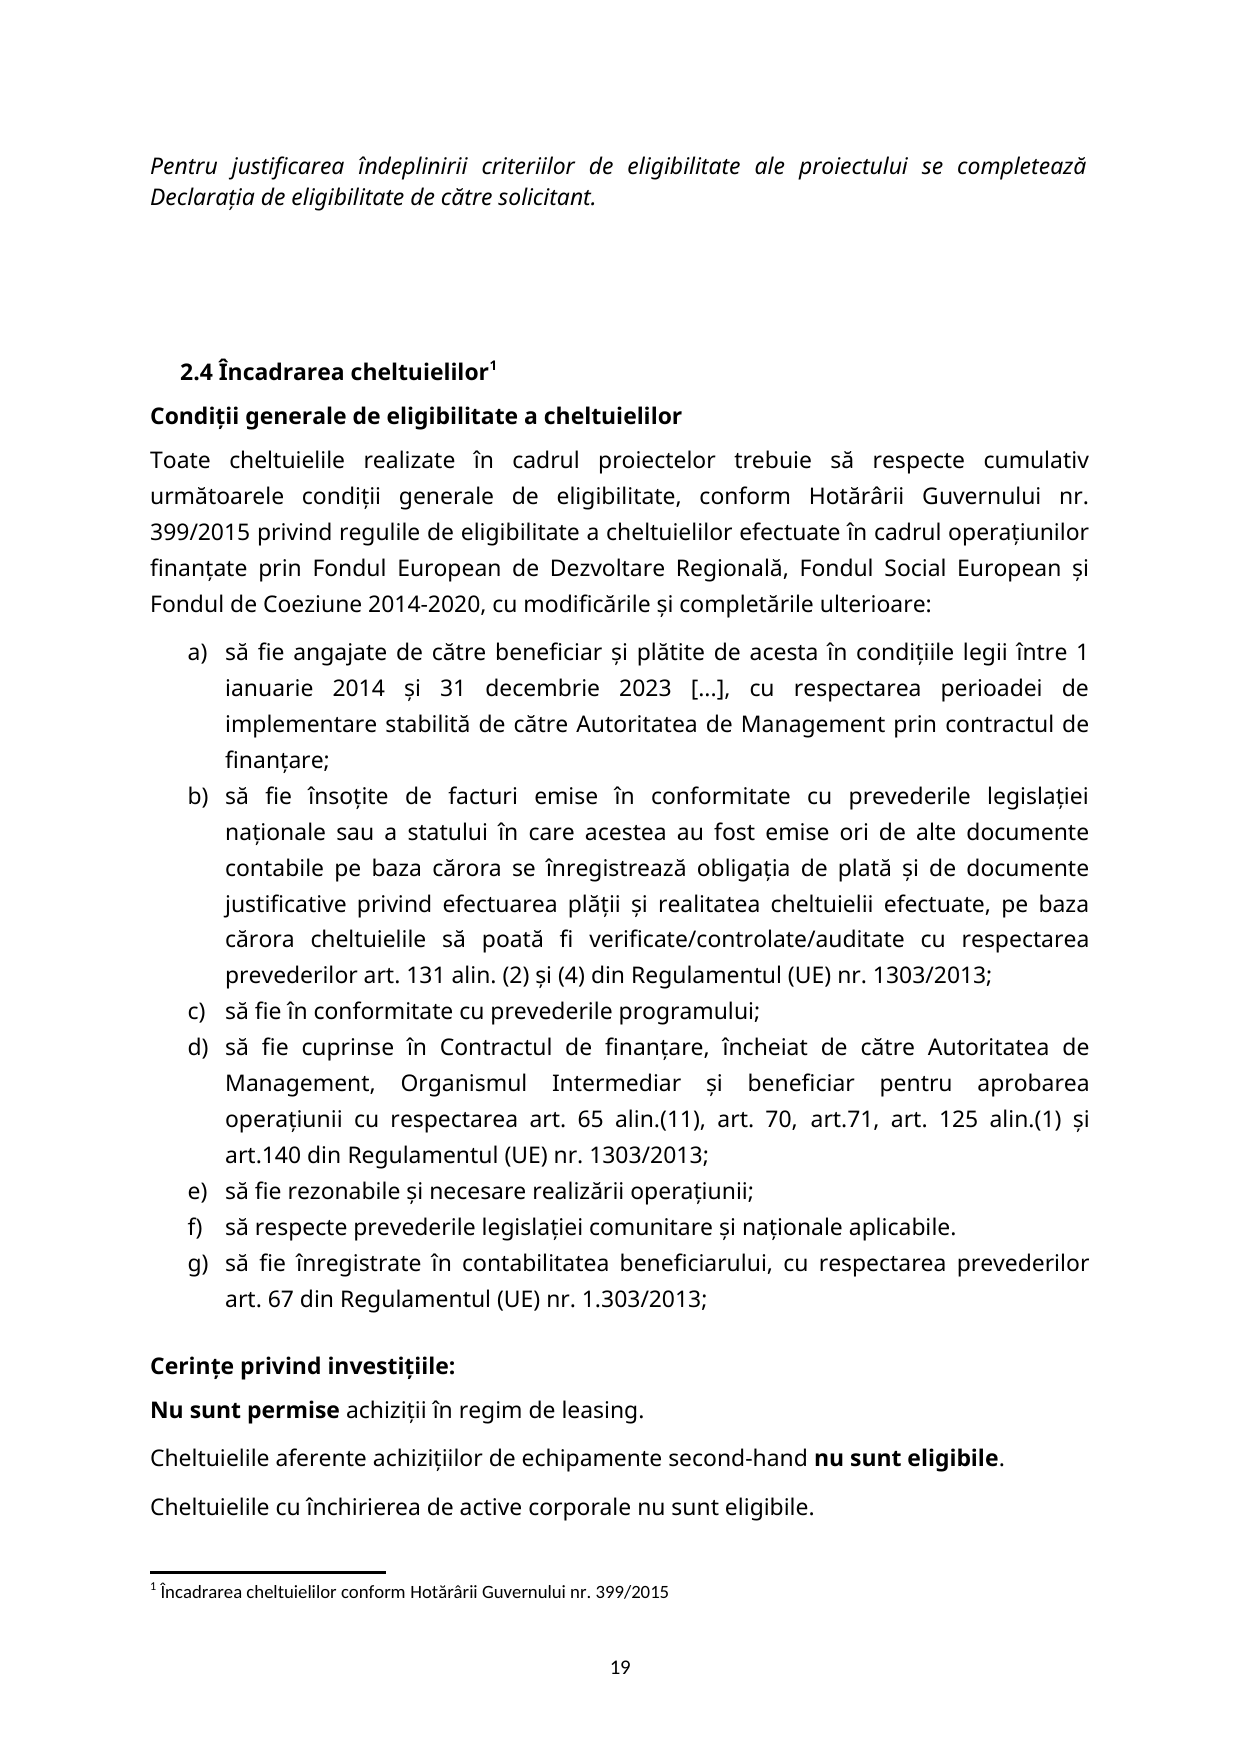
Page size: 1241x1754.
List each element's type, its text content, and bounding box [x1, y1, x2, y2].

list să respecte prevederile legislației comunitare și naționale aplicabile. [187, 1211, 1090, 1242]
text Cheltuielile aferente achizițiilor de echipamente second-hand nu sunt eligibile. [150, 1442, 1090, 1473]
text Condiții generale de eligibilitate a cheltuielilor [150, 400, 1090, 431]
text Toate cheltuielile realizate în cadrul proiectelor trebuie să respecte cumulativ următoarele condiții generale de eligibilitate, conform Hotărârii Guvernului nr. 399/2015 privind regulile de eligibilitate a cheltuielilor efectuate în cadrul operațiunilor finanțate prin Fondul European de Dezvoltare Regională, Fondul Social European și Fondul de Coeziune 2014-2020, cu modificările și completările ulterioare: [150, 444, 1090, 619]
text Pentru justificarea îndeplinirii criteriilor de eligibilitate ale proiectului se completează Declarația de eligibilitate de către solicitant. [150, 150, 1090, 212]
list să fie angajate de către beneficiar și plătite de acesta în condițiile legii între 1 ianuarie 2014 și 31 decembrie 2023 [...], cu respectarea perioadei de implementare stabilită de către Autoritatea de Management prin contractul de finanțare; [187, 636, 1090, 775]
text 2.4 Încadrarea cheltuielilor [150, 356, 1090, 387]
list să fie rezonabile și necesare realizării operațiunii; [187, 1175, 1090, 1206]
text Nu sunt permise achiziții în regim de leasing. [150, 1394, 1090, 1425]
text Cerințe privind investițiile: [150, 1350, 1090, 1381]
text Cheltuielile cu închirierea de active corporale nu sunt eligibile. [150, 1491, 1090, 1522]
list să fie înregistrate în contabilitatea beneficiarului, cu respectarea prevederilor art. 67 din Regulamentul (UE) nr. 1.303/2013; [187, 1247, 1090, 1314]
list să fie însoțite de facturi emise în conformitate cu prevederile legislației naționale sau a statului în care acestea au fost emise ori de alte documente contabile pe baza cărora se înregistrează obligația de plată și de documente justificative privind efectuarea plății și realitatea cheltuielii efectuate, pe baza cărora cheltuielile să poată fi verificate/controlate/auditate cu respectarea prevederilor art. 131 alin. (2) și (4) din Regulamentul (UE) nr. 1303/2013; [187, 780, 1090, 991]
list să fie în conformitate cu prevederile programului; [187, 995, 1090, 1027]
list să fie cuprinse în Contractul de finanțare, încheiat de către Autoritatea de Management, Organismul Intermediar și beneficiar pentru aprobarea operațiunii cu respectarea art. 65 alin.(11), art. 70, art.71, art. 125 alin.(1) și art.140 din Regulamentul (UE) nr. 1303/2013; [187, 1031, 1090, 1170]
